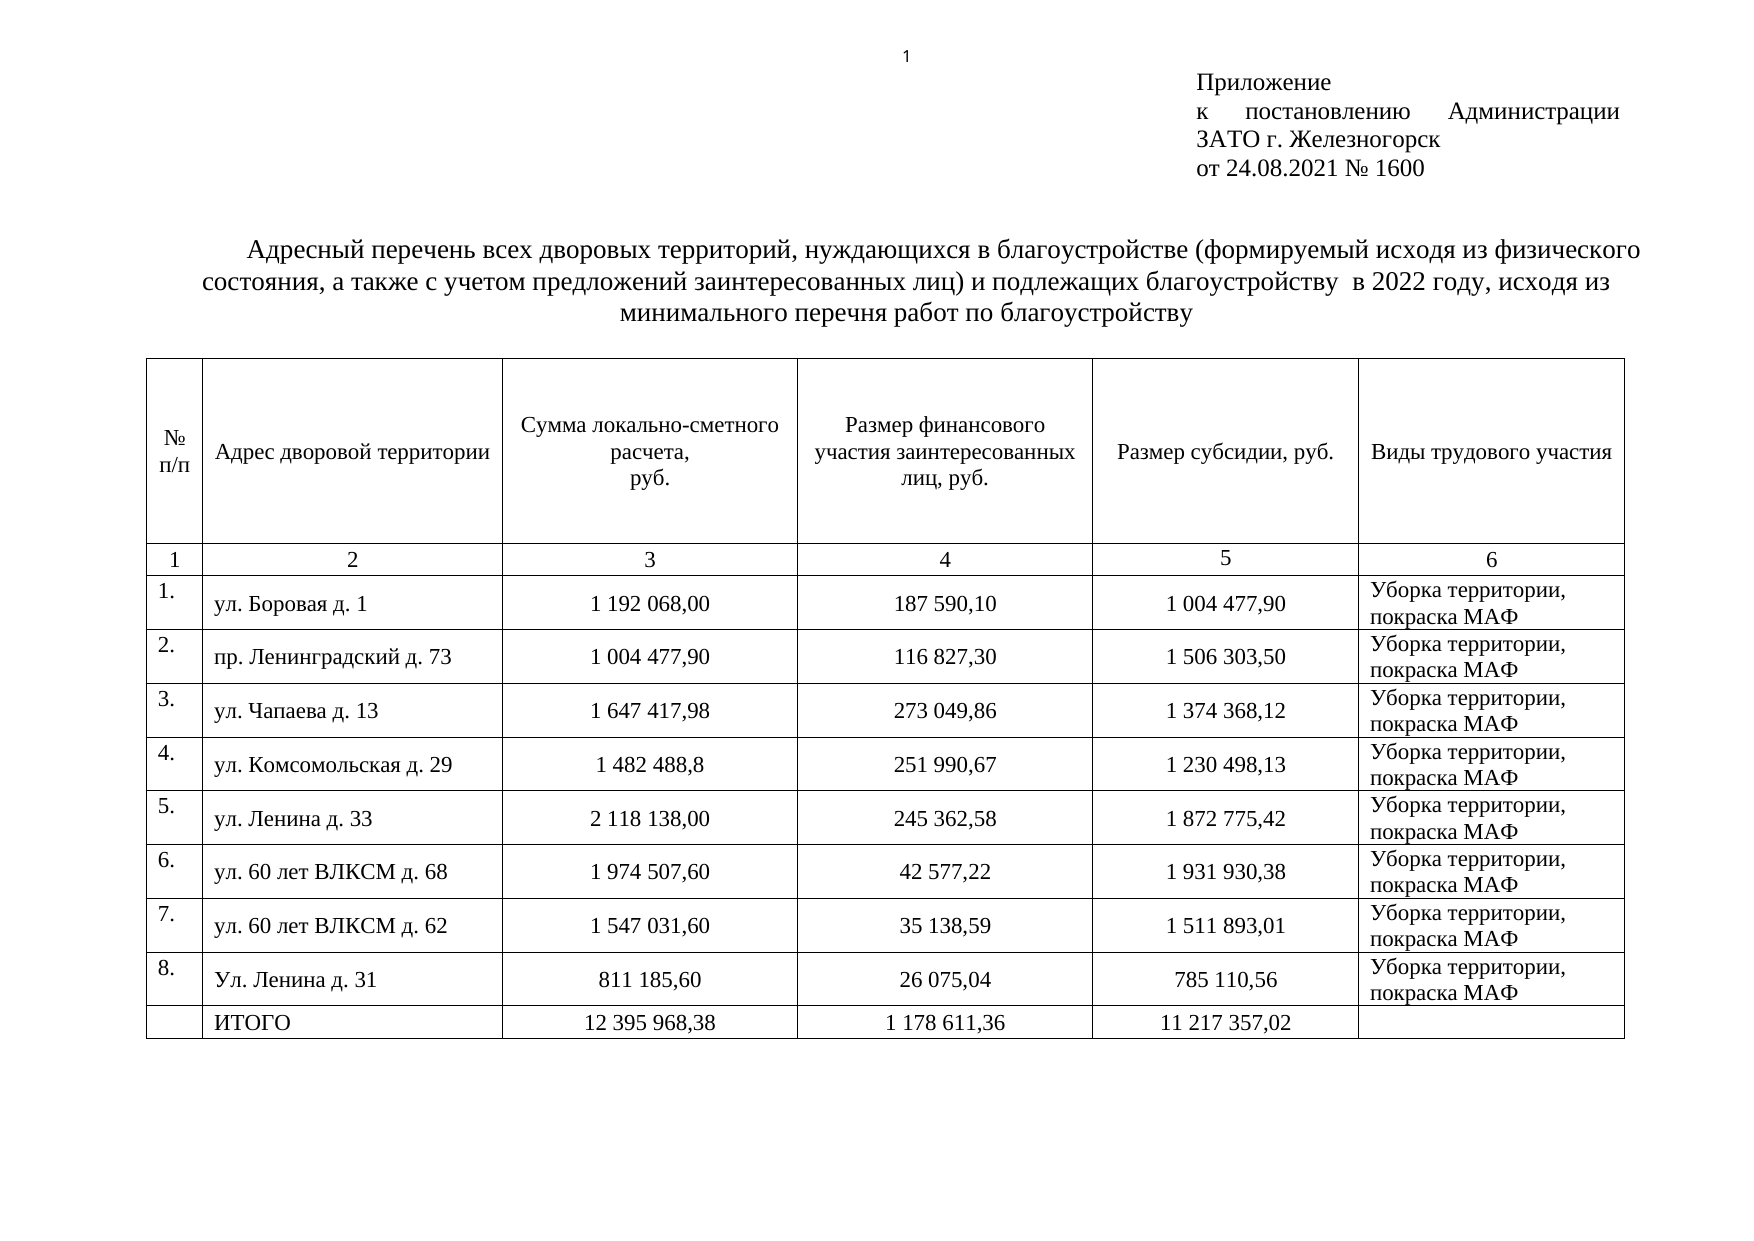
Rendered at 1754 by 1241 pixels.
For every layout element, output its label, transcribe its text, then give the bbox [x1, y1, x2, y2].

table_cell 245 362,58 [798, 791, 1092, 844]
table_cell 11 217 357,02 [1093, 1006, 1358, 1038]
table_cell 811 185,60 [503, 953, 797, 1005]
table_cell 251 990,67 [798, 738, 1092, 790]
table_cell пр. Ленинградский д. 73 [203, 630, 502, 683]
text Приложение [1196, 67, 1620, 96]
table_cell ИТОГО [203, 1006, 502, 1038]
table_cell 1 004 477,90 [503, 630, 797, 683]
table_cell [147, 630, 202, 683]
table_cell 1 931 930,38 [1093, 845, 1358, 898]
table_header № п/п [147, 359, 202, 543]
table_cell [147, 1006, 202, 1038]
table_cell 273 049,86 [798, 684, 1092, 737]
table_cell 1 [147, 544, 202, 575]
text Адресный перечень всех дворовых территорий, нуждающихся в благоустройстве (формируемый исходя из физического состояния, а также с учетом предложений заинтересованных лиц) и подлежащих благоустройству в 2022 году, исходя из минимального перечня работ по благоустройству [148, 233, 1665, 327]
table_header Сумма локально-сметного расчета, руб. [503, 359, 797, 543]
text от 24.08.2021 № 1600 [1196, 153, 1620, 182]
table_header Размер субсидии, руб. [1093, 359, 1358, 543]
table_cell 42 577,22 [798, 845, 1092, 898]
table_cell ул. 60 лет ВЛКСМ д. 68 [203, 845, 502, 898]
table_cell ул. Ленина д. 33 [203, 791, 502, 844]
table_header Размер финансового участия заинтересованных лиц, руб. [798, 359, 1092, 543]
table_header Адрес дворовой территории [203, 359, 502, 543]
table_cell [147, 791, 202, 844]
table_cell 1 178 611,36 [798, 1006, 1092, 1038]
table_cell 12 395 968,38 [503, 1006, 797, 1038]
table_cell 1 004 477,90 [1093, 576, 1358, 629]
table_cell [147, 576, 202, 629]
table_cell [147, 899, 202, 952]
table_cell [147, 845, 202, 898]
table_cell 116 827,30 [798, 630, 1092, 683]
table_cell Уборка территории, покраска МАФ [1359, 684, 1624, 737]
table_cell 187 590,10 [798, 576, 1092, 629]
table_cell 3 [503, 544, 797, 575]
table_cell ул. Комсомольская д. 29 [203, 738, 502, 790]
table_cell 4 [798, 544, 1092, 575]
text к постановлению Администрации ЗАТО г. Железногорск [1196, 96, 1620, 153]
table_cell 1 192 068,00 [503, 576, 797, 629]
table_cell Уборка территории, покраска МАФ [1359, 899, 1624, 952]
table_header Виды трудового участия [1359, 359, 1624, 543]
table_cell Уборка территории, покраска МАФ [1359, 791, 1624, 844]
table_cell 26 075,04 [798, 953, 1092, 1005]
table_cell 2 [203, 544, 502, 575]
table_cell 5 [1093, 544, 1358, 575]
table_cell [147, 684, 202, 737]
table_cell ул. Боровая д. 1 [203, 576, 502, 629]
table_cell 1 647 417,98 [503, 684, 797, 737]
table_cell ул. Чапаева д. 13 [203, 684, 502, 737]
table_cell Уборка территории, покраска МАФ [1359, 845, 1624, 898]
table_cell [147, 738, 202, 790]
table_cell 2 118 138,00 [503, 791, 797, 844]
table_cell 35 138,59 [798, 899, 1092, 952]
table_cell 785 110,56 [1093, 953, 1358, 1005]
table_cell 6 [1359, 544, 1624, 575]
table_cell 1 511 893,01 [1093, 899, 1358, 952]
table_cell 1 872 775,42 [1093, 791, 1358, 844]
table_cell Ул. Ленина д. 31 [203, 953, 502, 1005]
table_cell Уборка территории, покраска МАФ [1359, 738, 1624, 790]
table_cell 1 482 488,8 [503, 738, 797, 790]
table_cell 1 547 031,60 [503, 899, 797, 952]
table_cell ул. 60 лет ВЛКСМ д. 62 [203, 899, 502, 952]
table_cell Уборка территории, покраска МАФ [1359, 576, 1624, 629]
table_cell [147, 953, 202, 1005]
table_cell 1 506 303,50 [1093, 630, 1358, 683]
table_cell 1 374 368,12 [1093, 684, 1358, 737]
table_cell Уборка территории, покраска МАФ [1359, 630, 1624, 683]
table_cell [1359, 1006, 1624, 1038]
table_cell 1 974 507,60 [503, 845, 797, 898]
table_cell 1 230 498,13 [1093, 738, 1358, 790]
table_cell Уборка территории, покраска МАФ [1359, 953, 1624, 1005]
